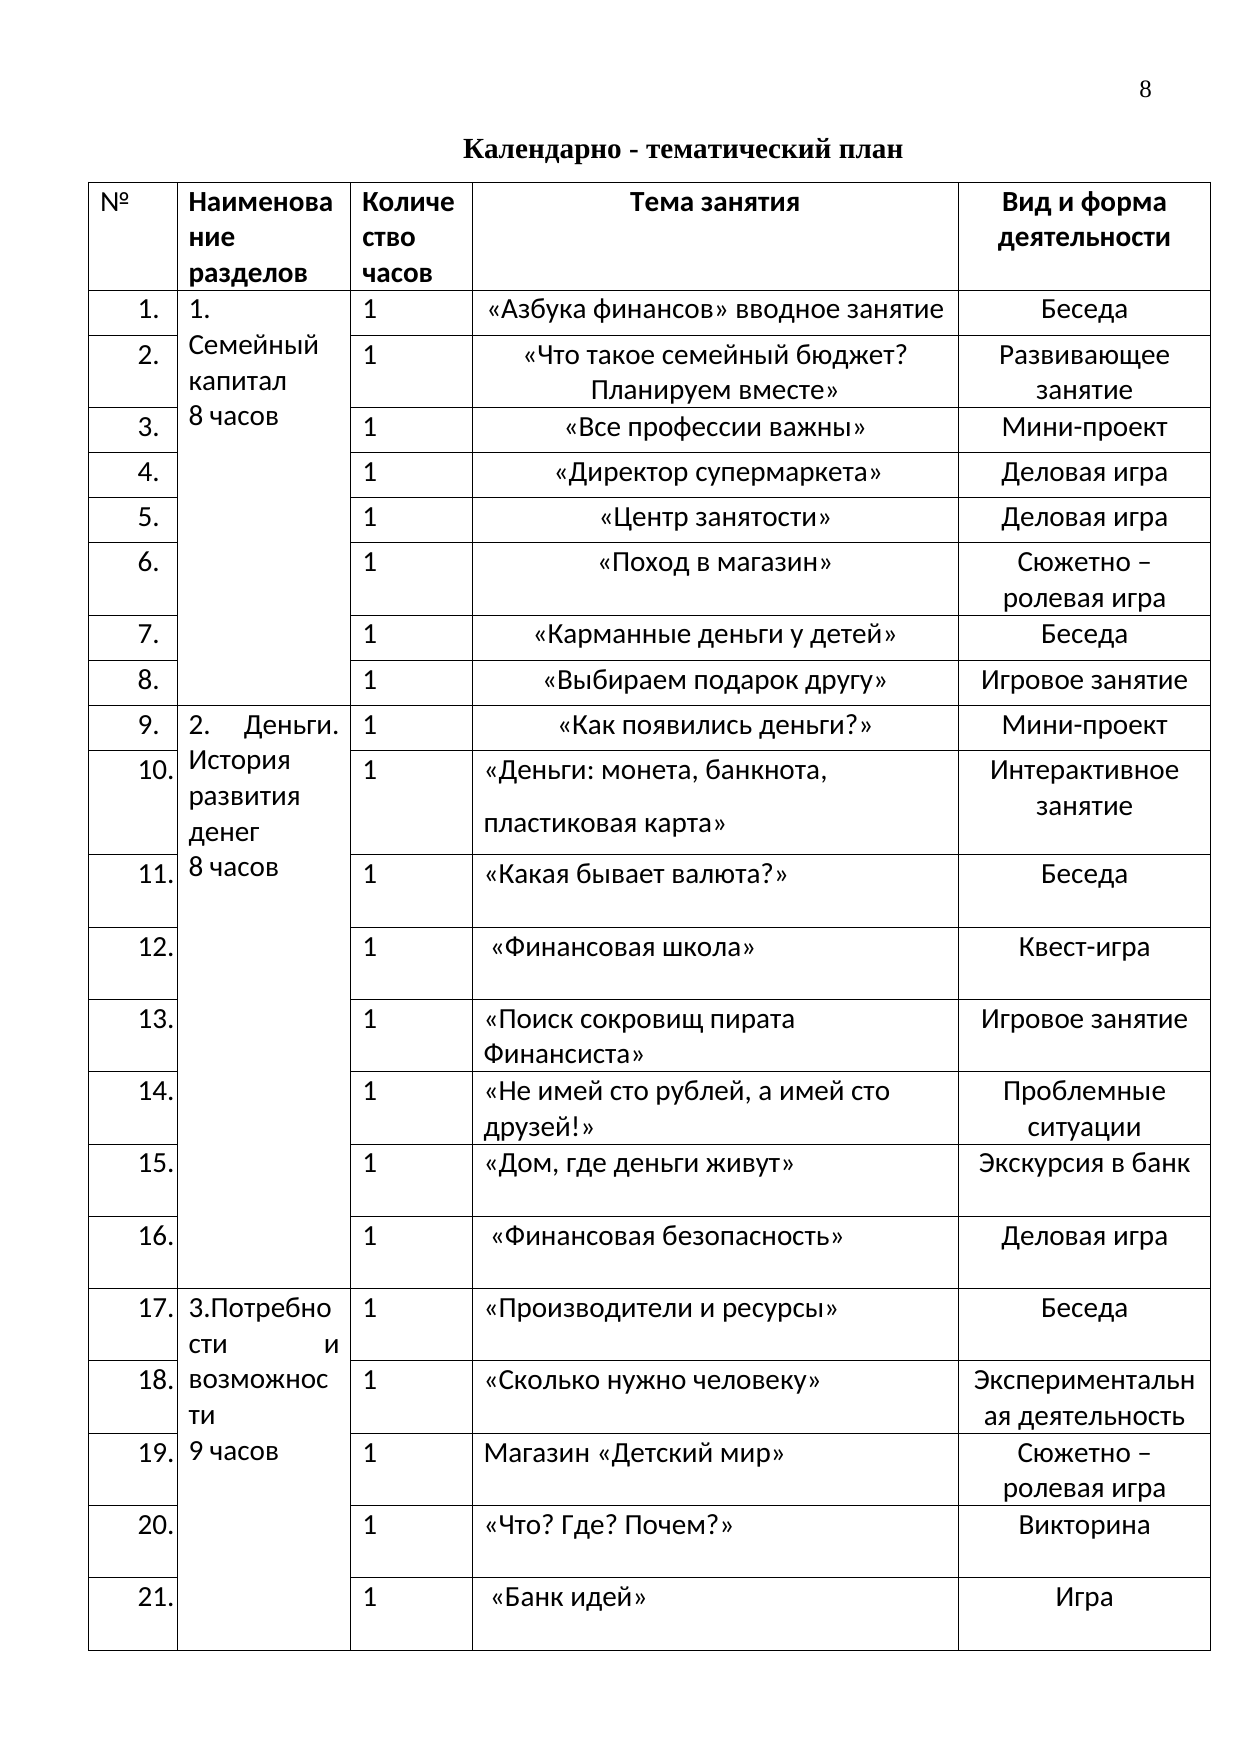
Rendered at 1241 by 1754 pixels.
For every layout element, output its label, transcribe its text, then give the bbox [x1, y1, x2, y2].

table_cell Интерактивное занятие [959, 751, 1210, 854]
text Календарно - тематический план [177, 131, 1152, 165]
table_cell «Что такое семейный бюджет? Планируем вместе» [473, 336, 958, 407]
table_cell 1 [351, 1000, 472, 1071]
table_cell «Деньги: монета, банкнота, пластиковая карта» [473, 751, 958, 854]
table_cell [89, 661, 177, 705]
table_cell «Дом, где деньги живут» [473, 1145, 958, 1216]
table_cell 1 [351, 928, 472, 999]
table_cell 1 [351, 1506, 472, 1577]
table_cell «Выбираем подарок другу» [473, 661, 958, 705]
table_cell 2. Деньги. История развития денег 8 часов [178, 706, 350, 1288]
table_cell Экскурсия в банк [959, 1145, 1210, 1216]
table_cell 1 [351, 1145, 472, 1216]
table_header Количество часов [351, 183, 472, 289]
table_cell 1 [351, 855, 472, 927]
table_cell Мини-проект [959, 408, 1210, 452]
table_cell [89, 291, 177, 335]
table_cell 1 [351, 1578, 472, 1649]
table_cell Беседа [959, 855, 1210, 927]
table_cell [89, 1000, 177, 1071]
table_cell [89, 928, 177, 999]
table_cell [89, 1145, 177, 1216]
table_cell 1 [351, 543, 472, 614]
table_cell 1 [351, 1217, 472, 1288]
table_cell 1 [351, 751, 472, 854]
table_cell «Банк идей» [473, 1578, 958, 1649]
table_cell «Производители и ресурсы» [473, 1289, 958, 1360]
table_cell [89, 336, 177, 407]
table_cell Проблемные ситуации [959, 1072, 1210, 1143]
table_cell «Какая бывает валюта?» [473, 855, 958, 927]
table_cell Экспериментальная деятельность [959, 1361, 1210, 1433]
table_cell [89, 498, 177, 542]
table_cell Викторина [959, 1506, 1210, 1577]
table_header Наименование разделов [178, 183, 350, 289]
table_cell Деловая игра [959, 453, 1210, 497]
table_cell 3.Потребности и возможности 9 часов [178, 1289, 350, 1649]
table_header Тема занятия [473, 183, 958, 289]
table_cell «Сколько нужно человеку» [473, 1361, 958, 1433]
table_cell 1 [351, 408, 472, 452]
table_cell Сюжетно – ролевая игра [959, 1434, 1210, 1505]
table_cell «Что? Где? Почем?» [473, 1506, 958, 1577]
table_cell 1. Семейный капитал 8 часов [178, 291, 350, 705]
table_cell 1 [351, 291, 472, 335]
table_cell Беседа [959, 1289, 1210, 1360]
table_cell [89, 543, 177, 614]
table_cell «Не имей сто рублей, а имей сто друзей!» [473, 1072, 958, 1143]
table_cell 1 [351, 1361, 472, 1433]
table_cell 1 [351, 706, 472, 750]
table_cell [89, 616, 177, 660]
table_cell 1 [351, 1434, 472, 1505]
table_cell 1 [351, 1289, 472, 1360]
table_cell «Финансовая безопасность» [473, 1217, 958, 1288]
table_cell [89, 855, 177, 927]
table_cell [89, 1289, 177, 1360]
table_cell «Все профессии важны» [473, 408, 958, 452]
table_header Вид и форма деятельности [959, 183, 1210, 289]
table_header № [89, 183, 177, 289]
table_cell Беседа [959, 616, 1210, 660]
table_cell «Поиск сокровищ пирата Финансиста» [473, 1000, 958, 1071]
table_cell [89, 1434, 177, 1505]
table_cell 1 [351, 498, 472, 542]
table_cell 1 [351, 336, 472, 407]
table_cell «Директор супермаркета» [473, 453, 958, 497]
table_cell [89, 706, 177, 750]
table_cell [89, 1578, 177, 1649]
table_cell «Азбука финансов» вводное занятие [473, 291, 958, 335]
table_cell [89, 1072, 177, 1143]
table_cell Квест-игра [959, 928, 1210, 999]
table_cell Игра [959, 1578, 1210, 1649]
table_cell Развивающее занятие [959, 336, 1210, 407]
table_cell Игровое занятие [959, 661, 1210, 705]
table_cell 1 [351, 661, 472, 705]
table_cell Сюжетно – ролевая игра [959, 543, 1210, 614]
table_cell [89, 453, 177, 497]
table_cell 1 [351, 616, 472, 660]
table_cell Мини-проект [959, 706, 1210, 750]
table_cell Деловая игра [959, 498, 1210, 542]
table_cell Игровое занятие [959, 1000, 1210, 1071]
table_cell Беседа [959, 291, 1210, 335]
table_cell «Поход в магазин» [473, 543, 958, 614]
table_cell [89, 408, 177, 452]
table_cell «Центр занятости» [473, 498, 958, 542]
table_cell 1 [351, 1072, 472, 1143]
table_cell [89, 751, 177, 854]
table_cell «Финансовая школа» [473, 928, 958, 999]
table_cell 1 [351, 453, 472, 497]
table_cell [89, 1361, 177, 1433]
table_cell [89, 1217, 177, 1288]
table_cell «Карманные деньги у детей» [473, 616, 958, 660]
table_cell Магазин «Детский мир» [473, 1434, 958, 1505]
table_cell «Как появились деньги?» [473, 706, 958, 750]
table_cell [89, 1506, 177, 1577]
table_cell Деловая игра [959, 1217, 1210, 1288]
